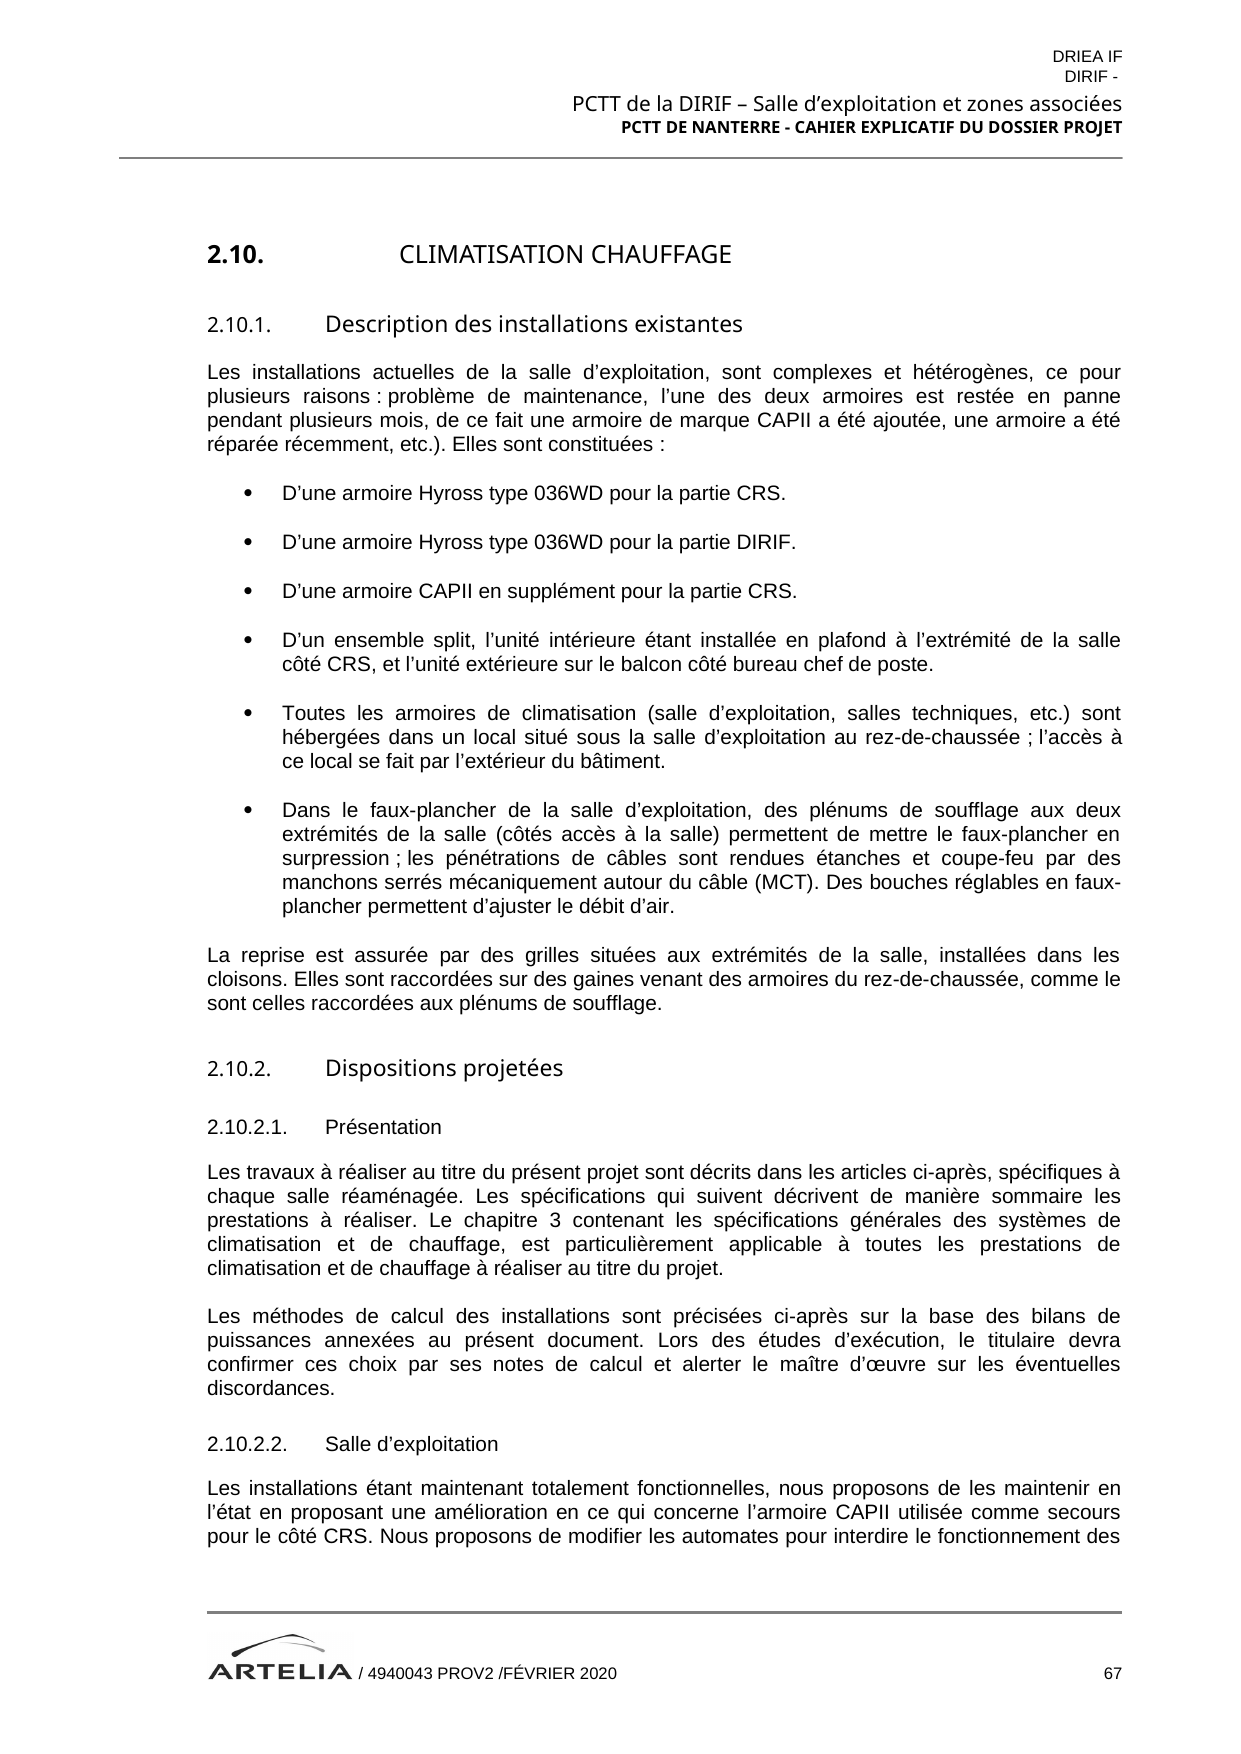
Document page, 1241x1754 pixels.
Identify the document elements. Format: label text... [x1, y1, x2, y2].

text Les méthodes de calcul des installations sont précisées ci-après sur la base des bilans de puissances annexées au présent document. Lors des études d’exécution, le titulaire devra confirmer ces choix par ses notes de calcul et alerter le maître d’œuvre sur les éventuelles discordances. [207, 1304, 1122, 1400]
text Les travaux à réaliser au titre du présent projet sont décrits dans les articles ci-après, spécifiques à chaque salle réaménagée. Les spécifications qui suivent décrivent de manière sommaire les prestations à réaliser. Le chapitre 3 contenant les spécifications générales des systèmes de climatisation et de chauffage, est particulièrement applicable à toutes les prestations de climatisation et de chauffage à réaliser au titre du projet. [207, 1159, 1122, 1279]
text Les installations actuelles de la salle d’exploitation, sont complexes et hétérogènes, ce pour plusieurs raisons : problème de maintenance, l’une des deux armoires est restée en panne pendant plusieurs mois, de ce fait une armoire de marque CAPII a été ajoutée, une armoire a été réparée récemment, etc.). Elles sont constituées : [207, 360, 1122, 456]
list D’une armoire Hyross type 036WD pour la partie DIRIF. [244, 530, 1122, 554]
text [207, 1476, 1122, 1548]
list D’un ensemble split, l’unité intérieure étant installée en plafond à l’extrémité de la salle côté CRS, et l’unité extérieure sur le balcon côté bureau chef de poste. [244, 628, 1122, 676]
list D’une armoire CAPII en supplément pour la partie CRS. [244, 579, 1122, 603]
subtitle Dispositions projetées [207, 1052, 1122, 1083]
subtitle Présentation [207, 1115, 1122, 1139]
list D’une armoire Hyross type 036WD pour la partie CRS. [244, 481, 1122, 505]
subtitle Description des installations existantes [207, 308, 1122, 339]
list Toutes les armoires de climatisation (salle d’exploitation, salles techniques, etc.) sont hébergées dans un local situé sous la salle d’exploitation au rez-de-chaussée ; l’accès à ce local se fait par l’extérieur du bâtiment. [244, 701, 1122, 773]
subtitle Climatisation chauffage [207, 236, 1122, 270]
text La reprise est assurée par des grilles situées aux extrémités de la salle, installées dans les cloisons. Elles sont raccordées sur des gaines venant des armoires du rez-de-chaussée, comme le sont celles raccordées aux plénums de soufflage. [207, 943, 1122, 1015]
list Dans le faux-plancher de la salle d’exploitation, des plénums de soufflage aux deux extrémités de la salle (côtés accès à la salle) permettent de mettre le faux-plancher en surpression ; les pénétrations de câbles sont rendues étanches et coupe-feu par des manchons serrés mécaniquement autour du câble (MCT). Des bouches réglables en faux-plancher permettent d’ajuster le débit d’air. [244, 798, 1122, 918]
subtitle Salle d’exploitation [207, 1431, 1122, 1455]
